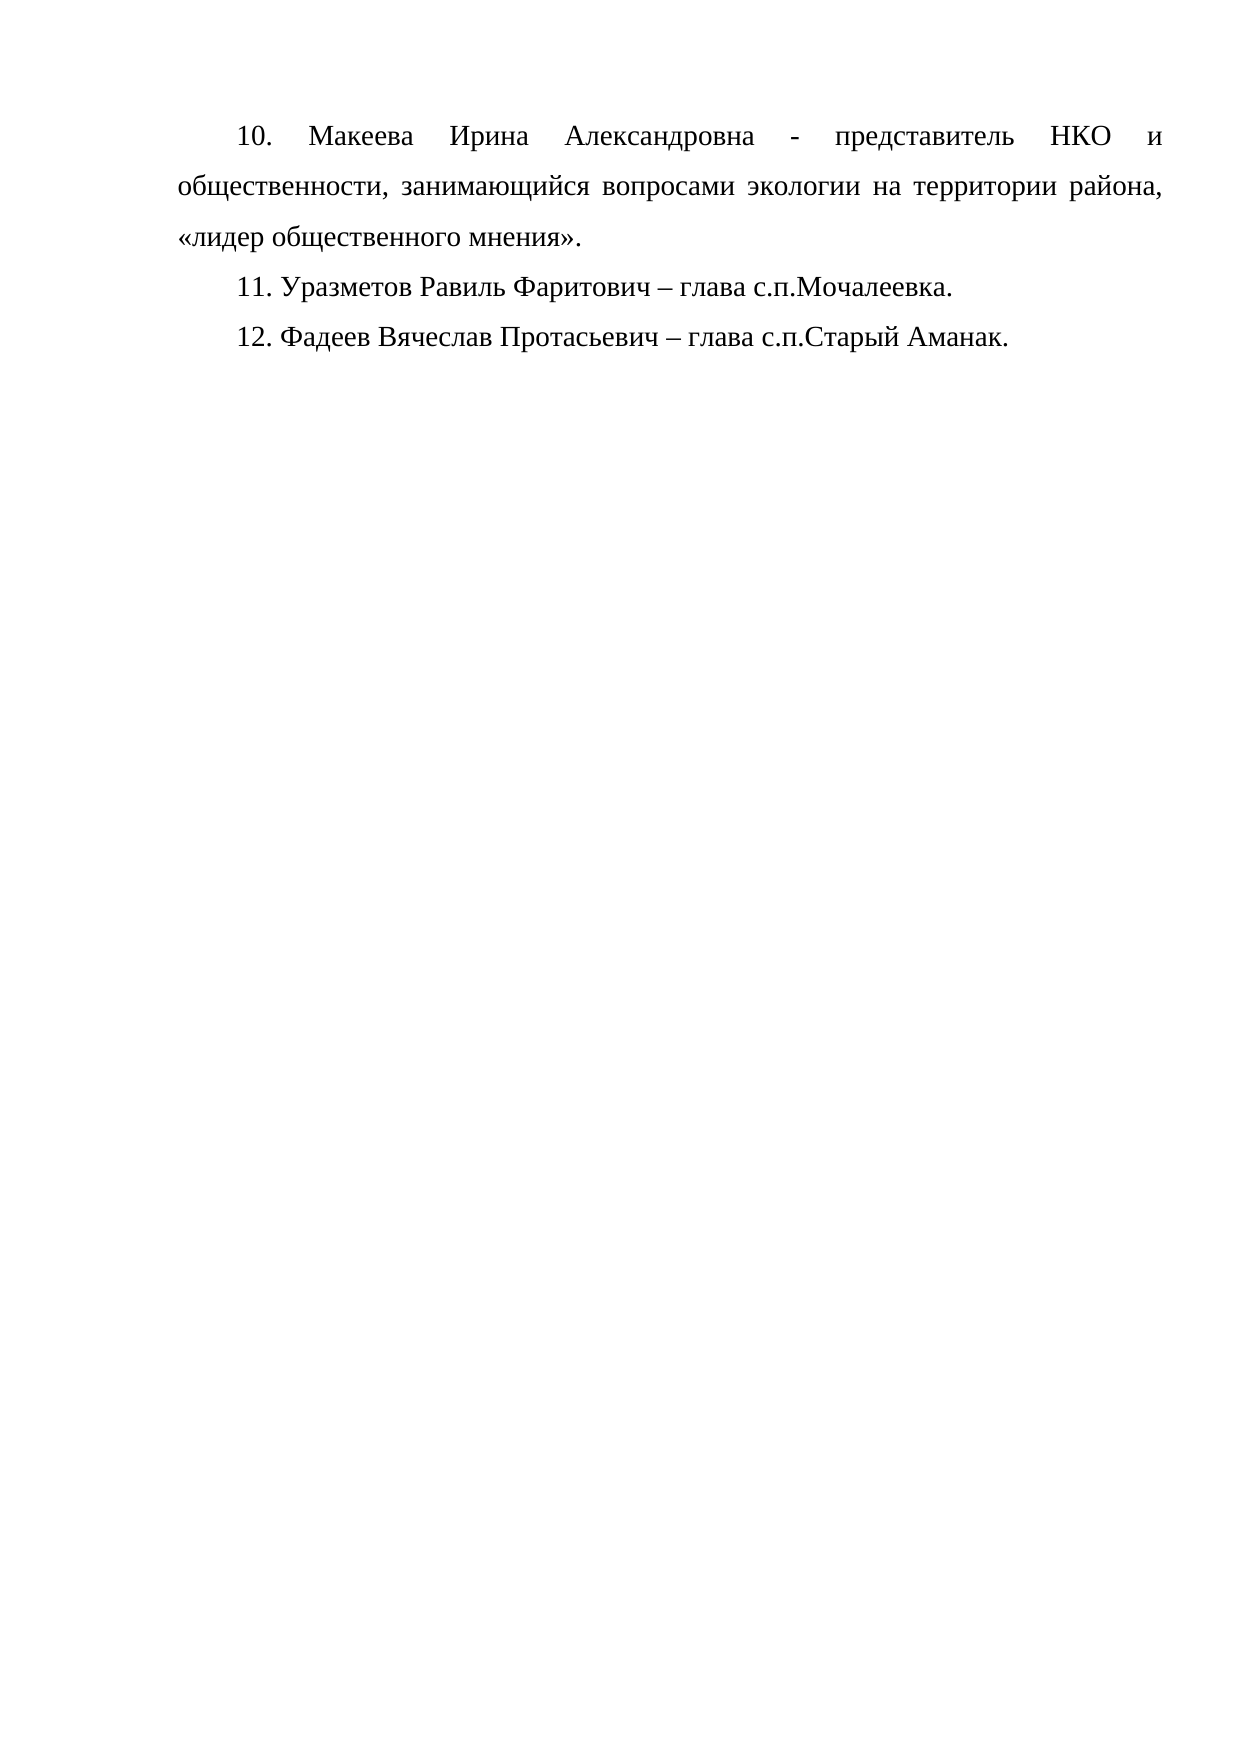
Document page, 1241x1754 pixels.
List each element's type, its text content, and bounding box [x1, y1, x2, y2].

text 11. Уразметов Равиль Фаритович – глава с.п.Мочалеевка. [177, 269, 1163, 303]
text 12. Фадеев Вячеслав Протасьевич – глава с.п.Старый Аманак. [177, 319, 1163, 353]
text 10. Макеева Ирина Александровна - представитель НКО и общественности, занимающийся вопросами экологии на территории района, «лидер общественного мнения». [177, 118, 1163, 252]
